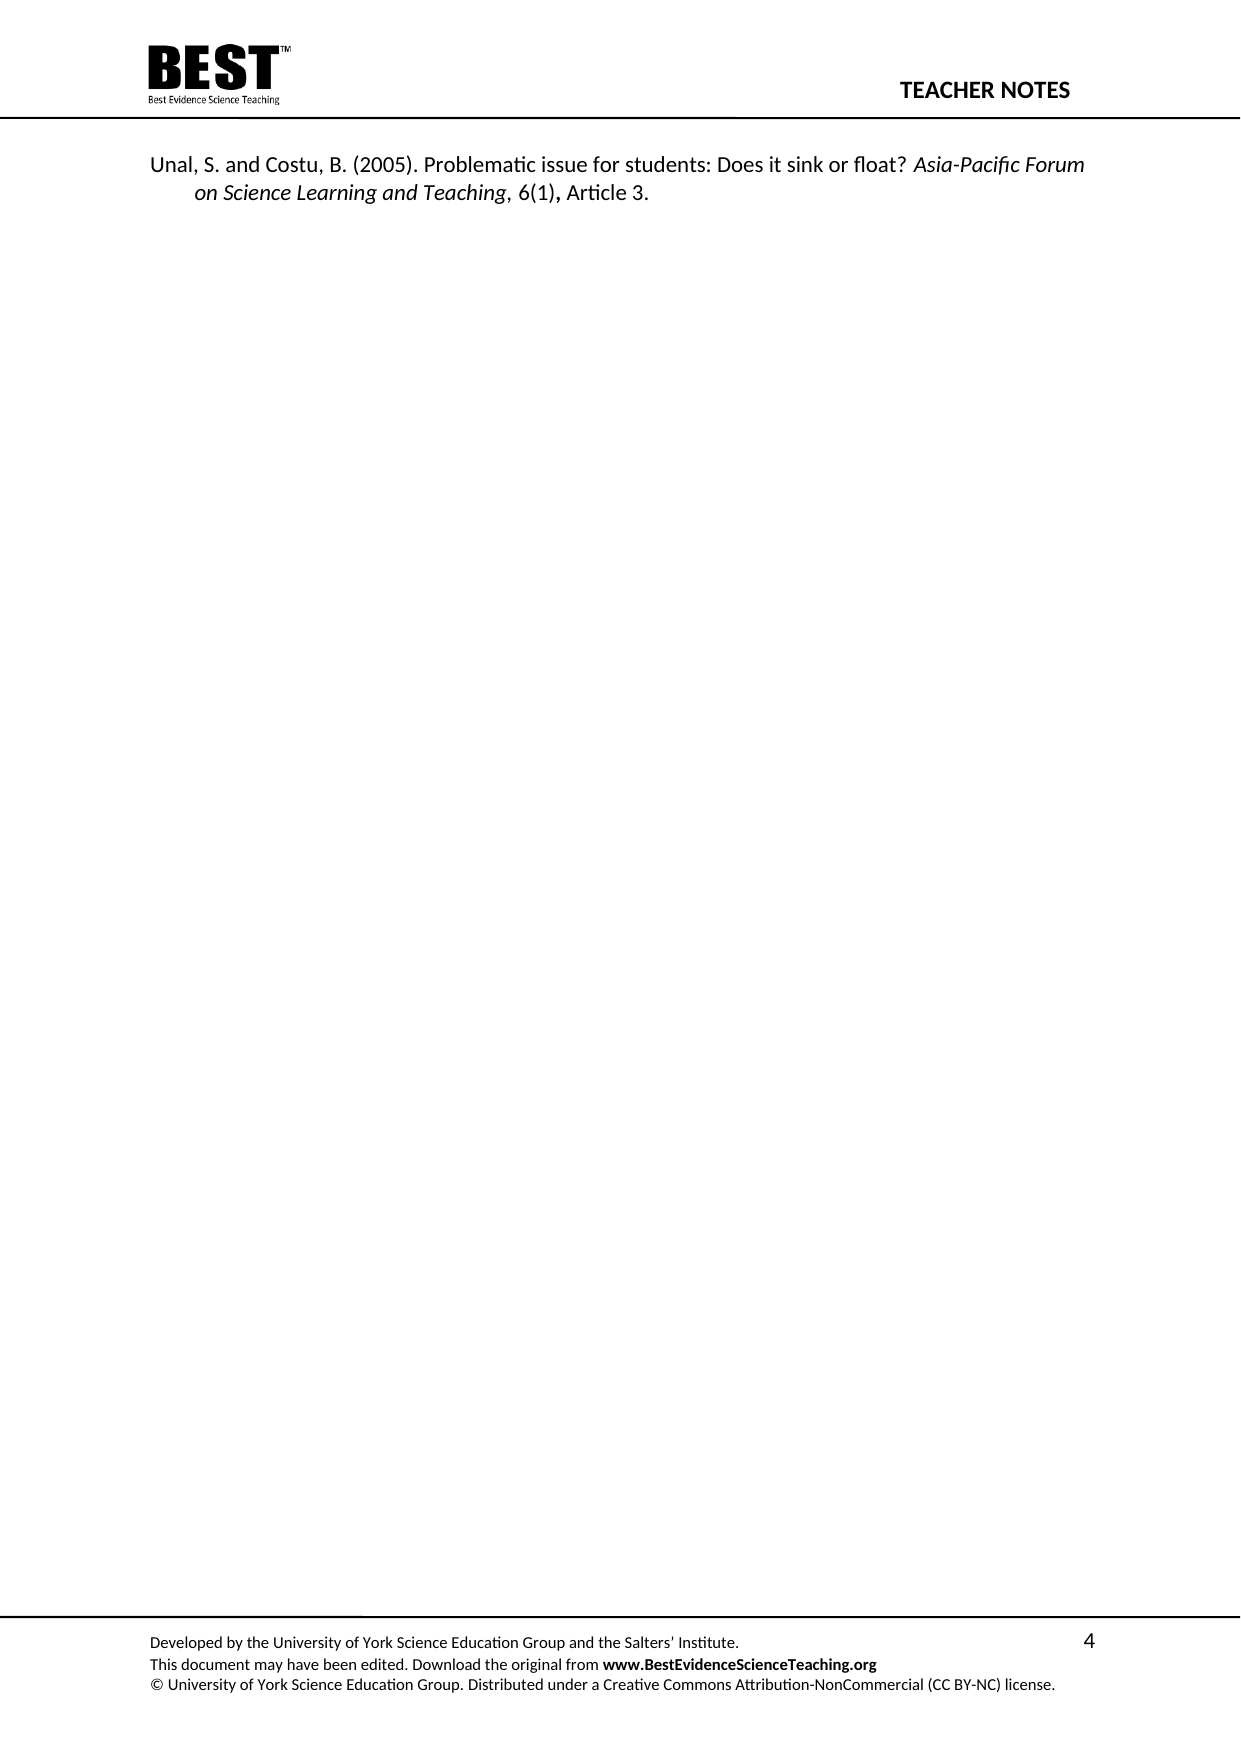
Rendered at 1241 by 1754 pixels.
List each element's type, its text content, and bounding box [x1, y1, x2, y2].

picture [148, 44, 291, 105]
text Unal, S. and Costu, B. (2005). Problematic issue for students: Does it sink or float? Asia-Pacific Forum on Science Learning and Teaching, 6(1), Article 3. [150, 150, 1090, 206]
